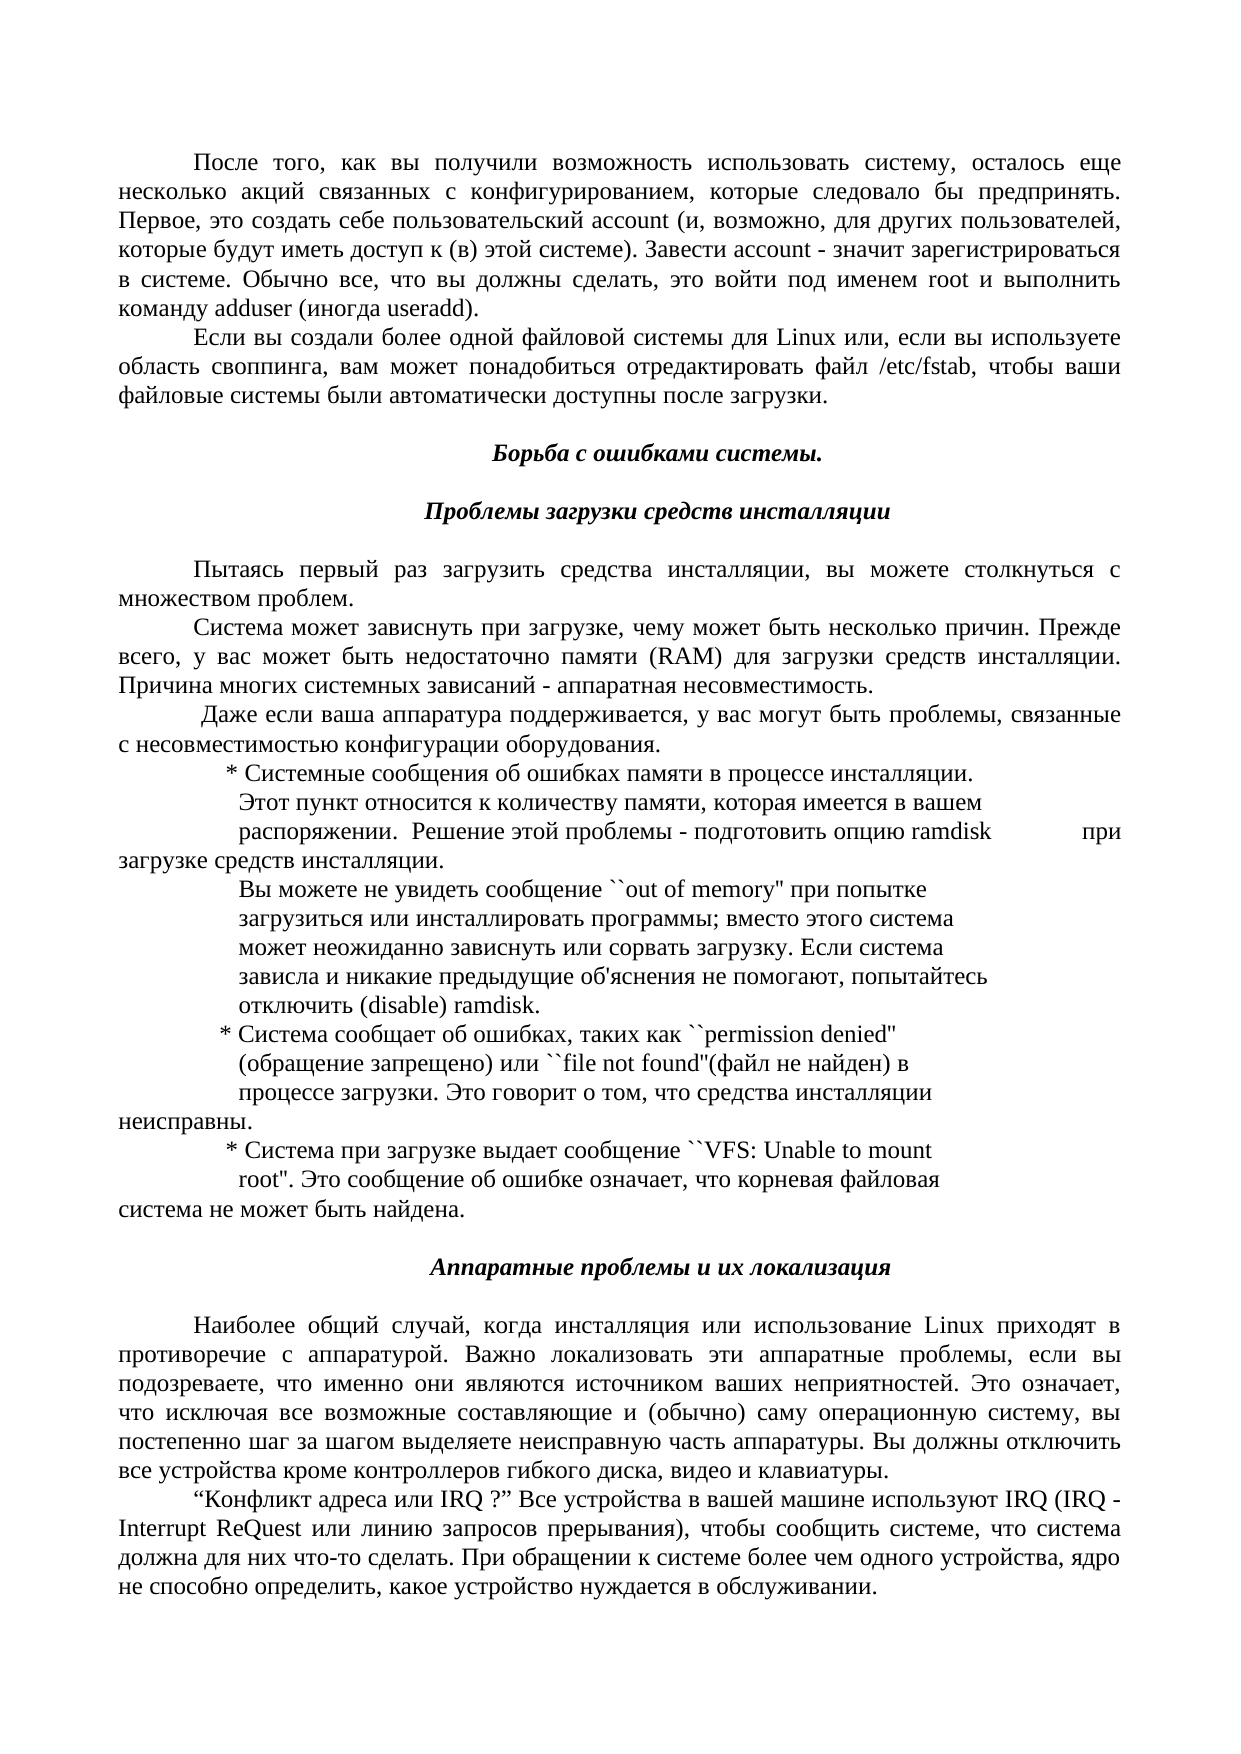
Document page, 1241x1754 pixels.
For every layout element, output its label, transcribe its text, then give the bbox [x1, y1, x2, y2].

text отключить (disable) ramdisk. [118, 990, 1122, 1019]
text может неожиданно зависнуть или сорвать загрузку. Если система [118, 932, 1122, 961]
text распоряжении. Решение этой проблемы - подготовить опцию ramdisk при загрузке средств инсталляции. [118, 816, 1122, 874]
text Этот пункт относится к количеству памяти, которая имеется в вашем [118, 787, 1122, 816]
text * Системные сообщения об ошибках памяти в процессе инсталляции. [118, 757, 1122, 787]
text зависла и никакие предыдущие об'яснения не помогают, попытайтесь [118, 961, 1122, 990]
text Система может зависнуть при загрузке, чему может быть несколько причин. Прежде всего, у вас может быть недостаточно памяти (RAM) для загрузки средств инсталляции. Причина многих системных зависаний - аппаратная несовместимость. [118, 612, 1122, 699]
text Пытаясь первый раз загрузить средства инсталляции, вы можете столкнуться с множеством проблем. [118, 554, 1122, 612]
text После того, как вы получили возможность использовать систему, осталось еще несколько акций связанных с конфигурированием, которые следовало бы предпринять. Первое, это создать себе пользовательский account (и, возможно, для других пользователей, которые будут иметь доступ к (в) этой системе). Завести account - значит зарегистрироваться в системе. Обычно все, что вы должны сделать, это войти под именем root и выполнить команду adduser (иногда useradd). [118, 147, 1122, 322]
text Борьба с ошибками системы. [118, 438, 1122, 467]
text “Конфликт адреса или IRQ ?” Все устройства в вашей машине используют IRQ (IRQ - Interrupt ReQuest или линию запросов прерывания), чтобы сообщить системе, что система должна для них что-то сделать. При обращении к системе более чем одного устройства, ядро не способно определить, какое устройство нуждается в обслуживании. [118, 1484, 1122, 1600]
text Аппаратные проблемы и их локализация [118, 1252, 1122, 1281]
text Проблемы загрузки средств инсталляции [118, 496, 1122, 525]
text процессе загрузки. Это говорит о том, что средства инсталляции неисправны. [118, 1077, 1122, 1135]
text Вы можете не увидеть сообщение ``out of memory'' при попытке [118, 874, 1122, 903]
text Если вы создали более одной файловой системы для Linux или, если вы используете область своппинга, вам может понадобиться отредактировать файл /etc/fstab, чтобы ваши файловые системы были автоматически доступны после загрузки. [118, 322, 1122, 409]
text загрузиться или инсталлировать программы; вместо этого система [118, 903, 1122, 932]
text * Система сообщает об ошибках, таких как ``permission denied'' [118, 1019, 1122, 1048]
text (обращение запрещено) или ``file not found''(файл не найден) в [118, 1048, 1122, 1077]
text Даже если ваша аппаратура поддерживается, у вас могут быть проблемы, связанные с несовместимостью конфигурации оборудования. [118, 699, 1122, 757]
text * Система при загрузке выдает сообщение ``VFS: Unable to mount [118, 1135, 1122, 1164]
text root''. Это сообщение об ошибке означает, что корневая файловая система не может быть найдена. [118, 1164, 1122, 1222]
text Наиболее общий случай, когда инсталляция или использование Linux приходят в противоречие с аппаратурой. Важно локализовать эти аппаратные проблемы, если вы подозреваете, что именно они являются источником ваших неприятностей. Это означает, что исключая все возможные составляющие и (обычно) саму операционную систему, вы постепенно шаг за шагом выделяете неисправную часть аппаратуры. Вы должны отключить все устройства кроме контроллеров гибкого диска, видео и клавиатуры. [118, 1310, 1122, 1484]
